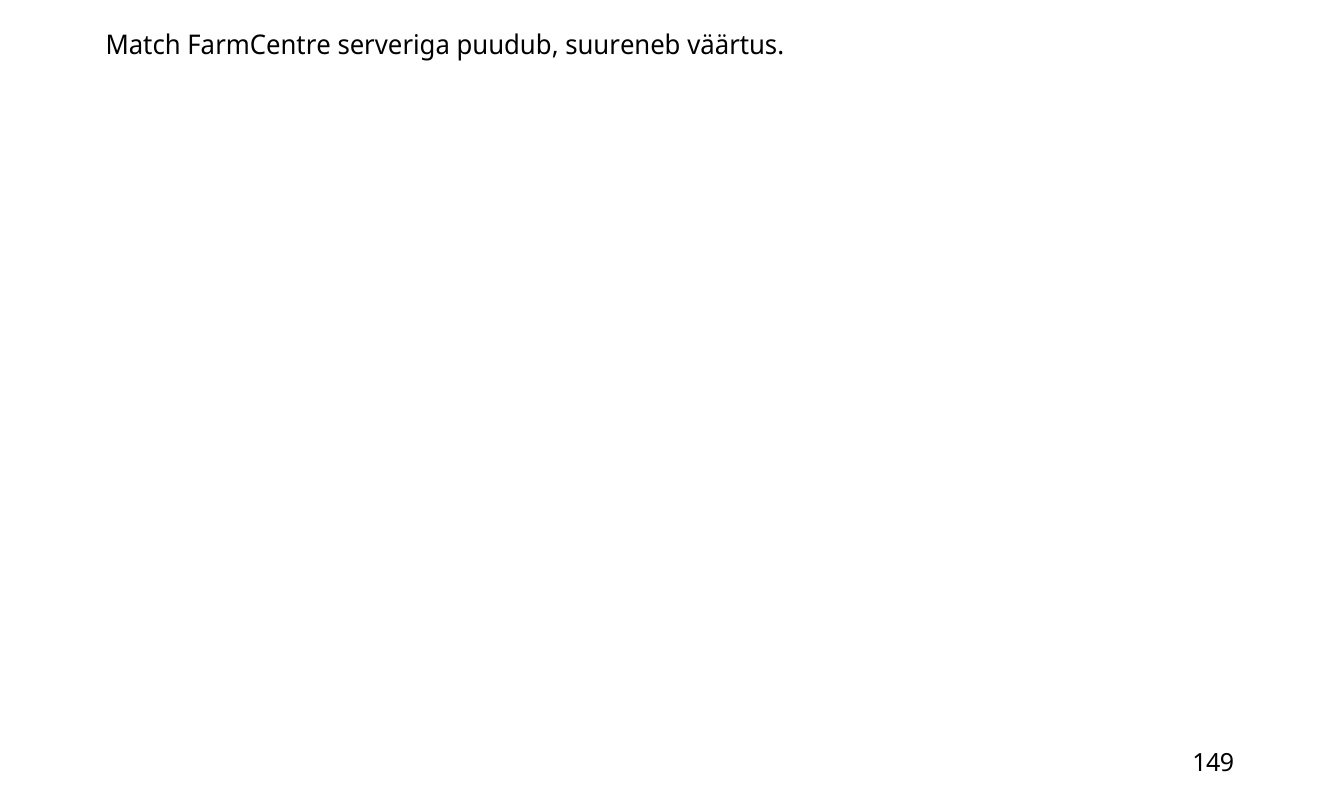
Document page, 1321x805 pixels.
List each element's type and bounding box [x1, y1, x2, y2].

list [92, 31, 1223, 60]
